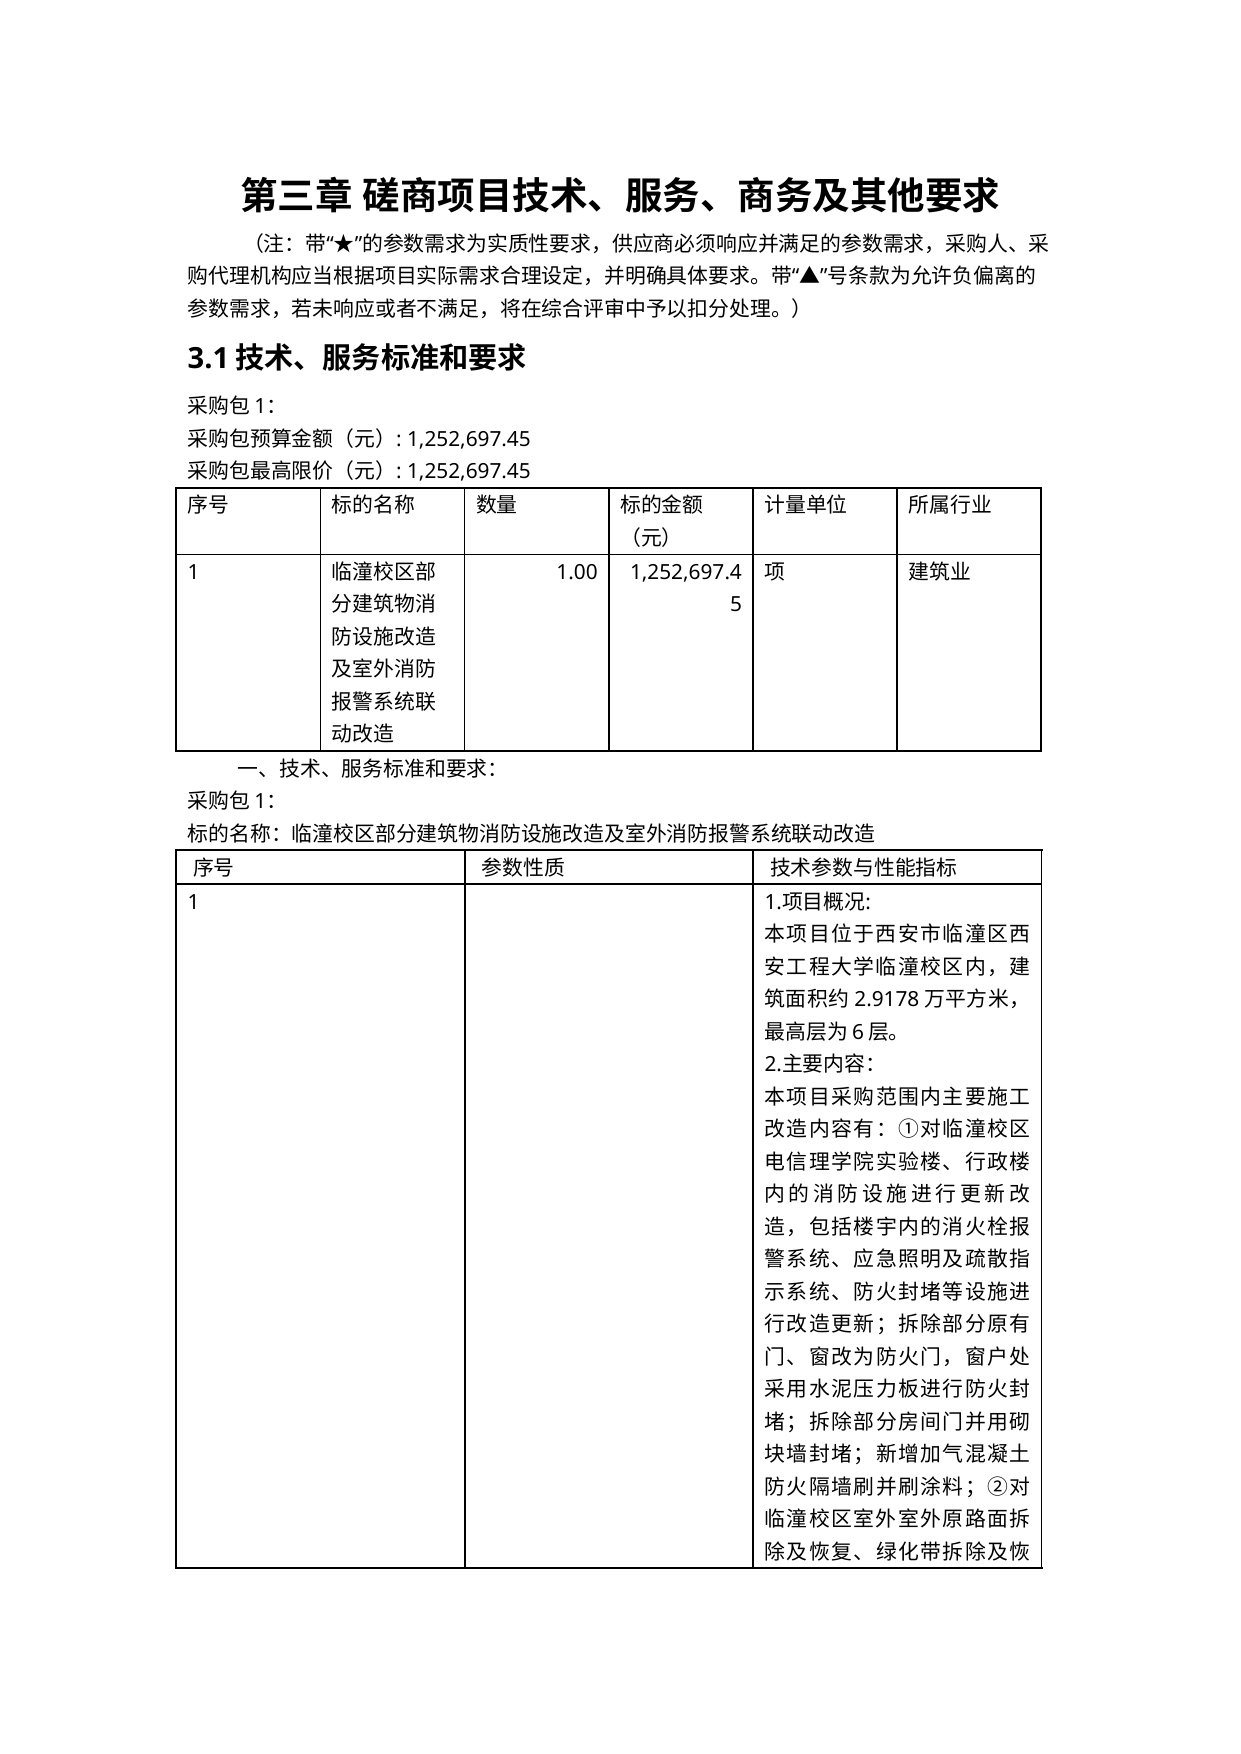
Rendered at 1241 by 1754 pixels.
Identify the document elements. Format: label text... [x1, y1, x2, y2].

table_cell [754, 885, 1041, 1567]
table_header 参数性质 [466, 851, 752, 883]
table_cell [466, 885, 752, 1567]
table_header 序号 [177, 851, 464, 883]
table_cell 项 [754, 555, 896, 750]
table_header 数量 [465, 489, 608, 553]
table_cell 1 [177, 885, 464, 1567]
table_cell 1 [177, 555, 320, 750]
table_header 标的名称 [321, 489, 464, 553]
table_header 所属行业 [898, 489, 1040, 553]
table_cell 建筑业 [898, 555, 1040, 750]
table_cell 1,252,697.45 [610, 555, 752, 750]
table_cell 临潼校区部分建筑物消防设施改造及室外消防报警系统联动改造 [321, 555, 464, 750]
text （注：带“★”的参数需求为实质性要求，供应商必须响应并满足的参数需求，采购人、采购代理机构应当根据项目实际需求合理设定，并明确具体要求。带“▲”号条款为允许负偏离的参数需求，若未响应或者不满足，将在综合评审中予以扣分处理。） [187, 227, 1053, 324]
table_header 标的金额 （元） [610, 489, 752, 553]
text 一、技术、服务标准和要求： [187, 752, 1053, 784]
text 采购包最高限价（元）: 1,252,697.45 [187, 454, 1053, 487]
text 采购包1： [187, 389, 1053, 422]
text 采购包预算金额（元）: 1,252,697.45 [187, 422, 1053, 454]
text 3.1技术、服务标准和要求 [187, 324, 1053, 389]
text 标的名称：临潼校区部分建筑物消防设施改造及室外消防报警系统联动改造 [187, 817, 1053, 849]
text 采购包1： [187, 784, 1053, 817]
table_cell 1.00 [465, 555, 608, 750]
table_header 计量单位 [754, 489, 896, 553]
table_header 技术参数与性能指标 [754, 851, 1041, 883]
text 第三章 磋商项目技术、服务、商务及其他要求 [187, 162, 1053, 227]
table_header 序号 [177, 489, 320, 553]
